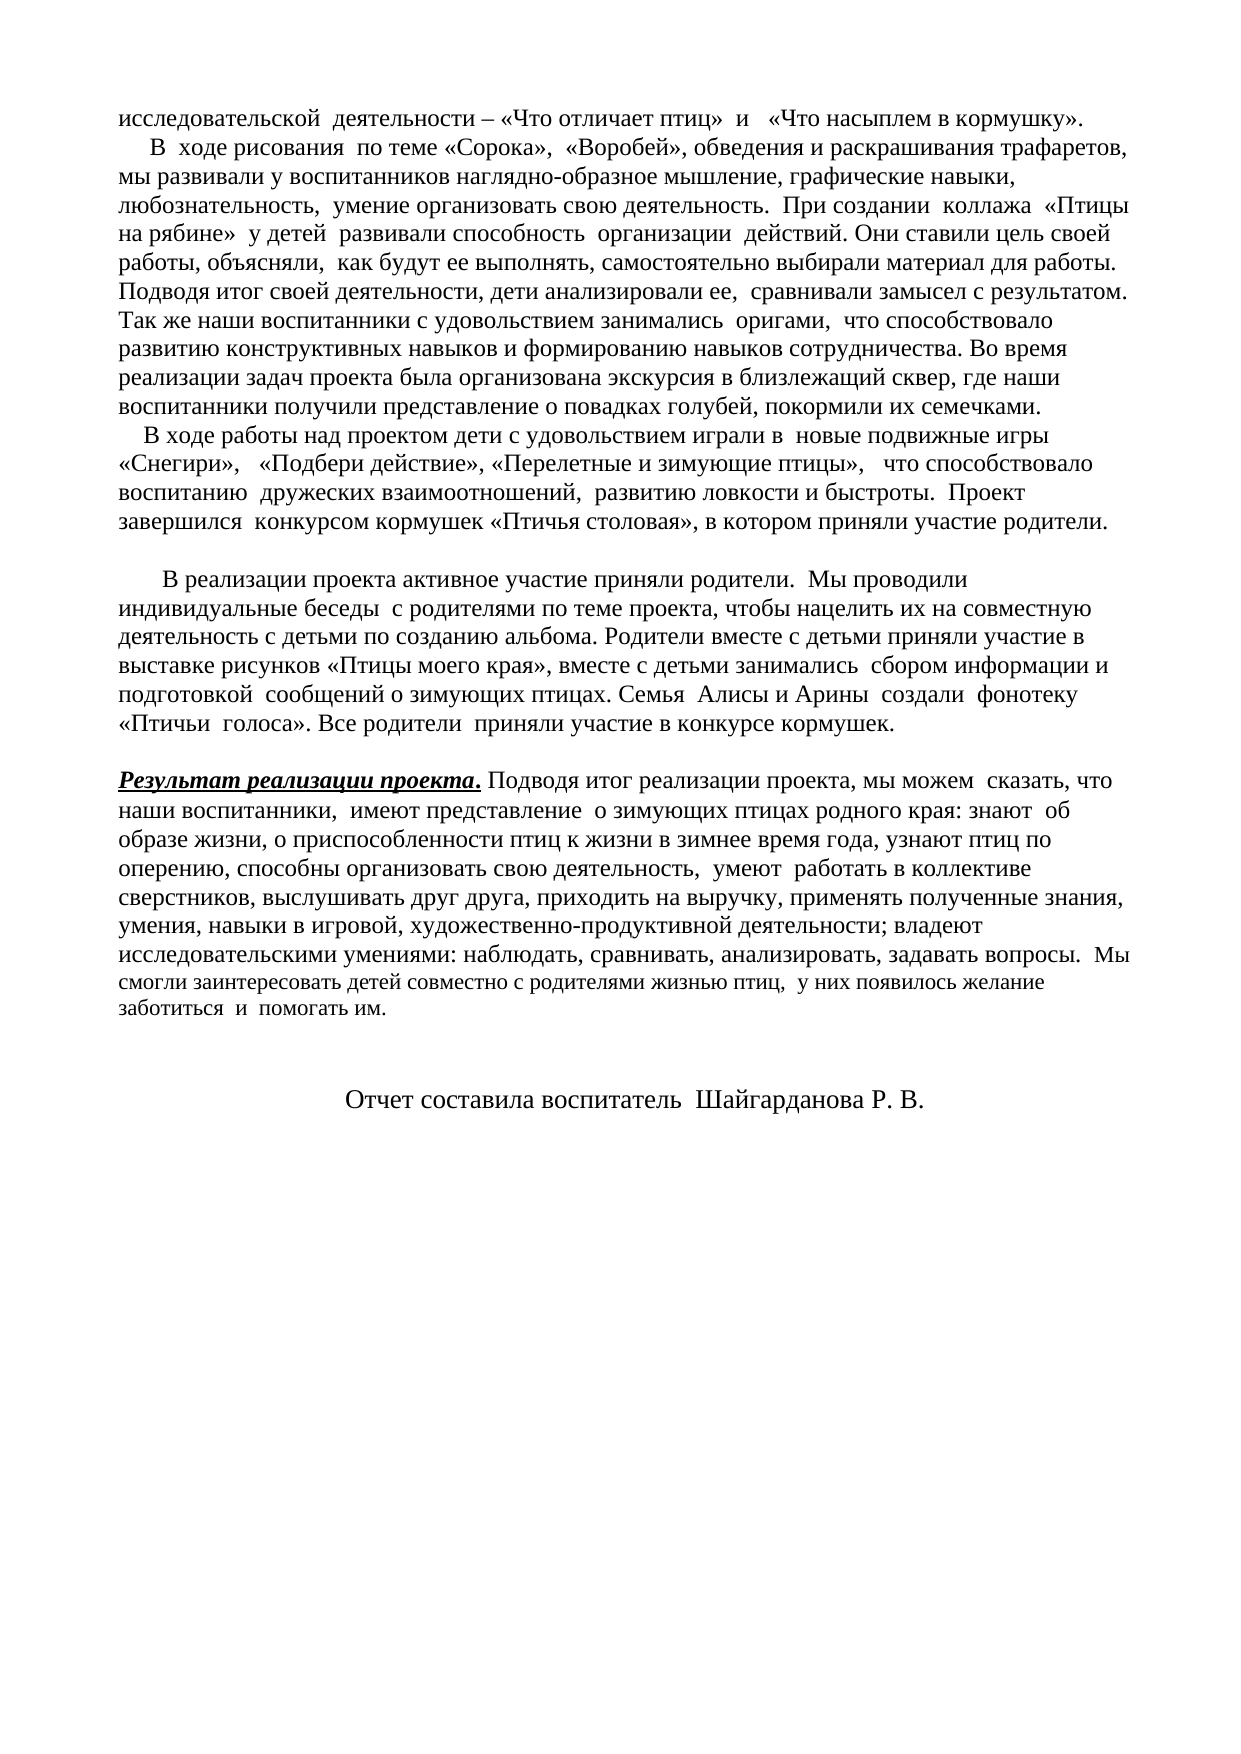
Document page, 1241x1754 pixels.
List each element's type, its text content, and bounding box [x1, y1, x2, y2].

text В реализации проекта активное участие приняли родители. Мы проводили индивидуальные беседы с родителями по теме проекта, чтобы нацелить их на совместную деятельность с детьми по созданию альбома. Родители вместе с детьми приняли участие в выставке рисунков «Птицы моего края», вместе с детьми занимались сбором информации и подготовкой сообщений о зимующих птицах. Семья Алисы и Арины создали фонотеку «Птичьи голоса». Все родители приняли участие в конкурсе кормушек. [118, 564, 1141, 736]
text Результат реализации проекта. Подводя итог реализации проекта, мы можем сказать, что наши воспитанники, имеют представление о зимующих птицах родного края: знают об образе жизни, о приспособленности птиц к жизни в зимнее время года, узнают птиц по оперению, способны организовать свою деятельность, умеют работать в коллективе сверстников, выслушивать друг друга, приходить на выручку, применять полученные знания, умения, навыки в игровой, художественно-продуктивной деятельности; владеют исследовательскими умениями: наблюдать, сравнивать, анализировать, задавать вопросы. Мы смогли заинтересовать детей совместно с родителями жизнью птиц, у них появилось желание заботиться и помогать им. [118, 765, 1152, 1021]
text В ходе рисования по теме «Сорока», «Воробей», обведения и раскрашивания трафаретов, мы развивали у воспитанников наглядно-образное мышление, графические навыки, любознательность, умение организовать свою деятельность. При создании коллажа «Птицы на рябине» у детей развивали способность организации действий. Они ставили цель своей работы, объясняли, как будут ее выполнять, самостоятельно выбирали материал для работы. Подводя итог своей деятельности, дети анализировали ее, сравнивали замысел с результатом. Так же наши воспитанники с удовольствием занимались оригами, что способствовало развитию конструктивных навыков и формированию навыков сотрудничества. Во время реализации задач проекта была организована экскурсия в близлежащий сквер, где наши воспитанники получили представление о повадках голубей, покормили их семечками. [118, 132, 1152, 420]
text В ходе работы над проектом дети с удовольствием играли в новые подвижные игры «Снегири», «Подбери действие», «Перелетные и зимующие птицы», что способствовало воспитанию дружеских взаимоотношений, развитию ловкости и быстроты. Проект завершился конкурсом кормушек «Птичья столовая», в котором приняли участие родители. [118, 420, 1152, 535]
text исследовательской деятельности – «Что отличает птиц» и «Что насыплем в кормушку». [118, 103, 1152, 132]
text Отчет составила воспитатель Шайгарданова Р. В. [118, 1083, 1152, 1114]
